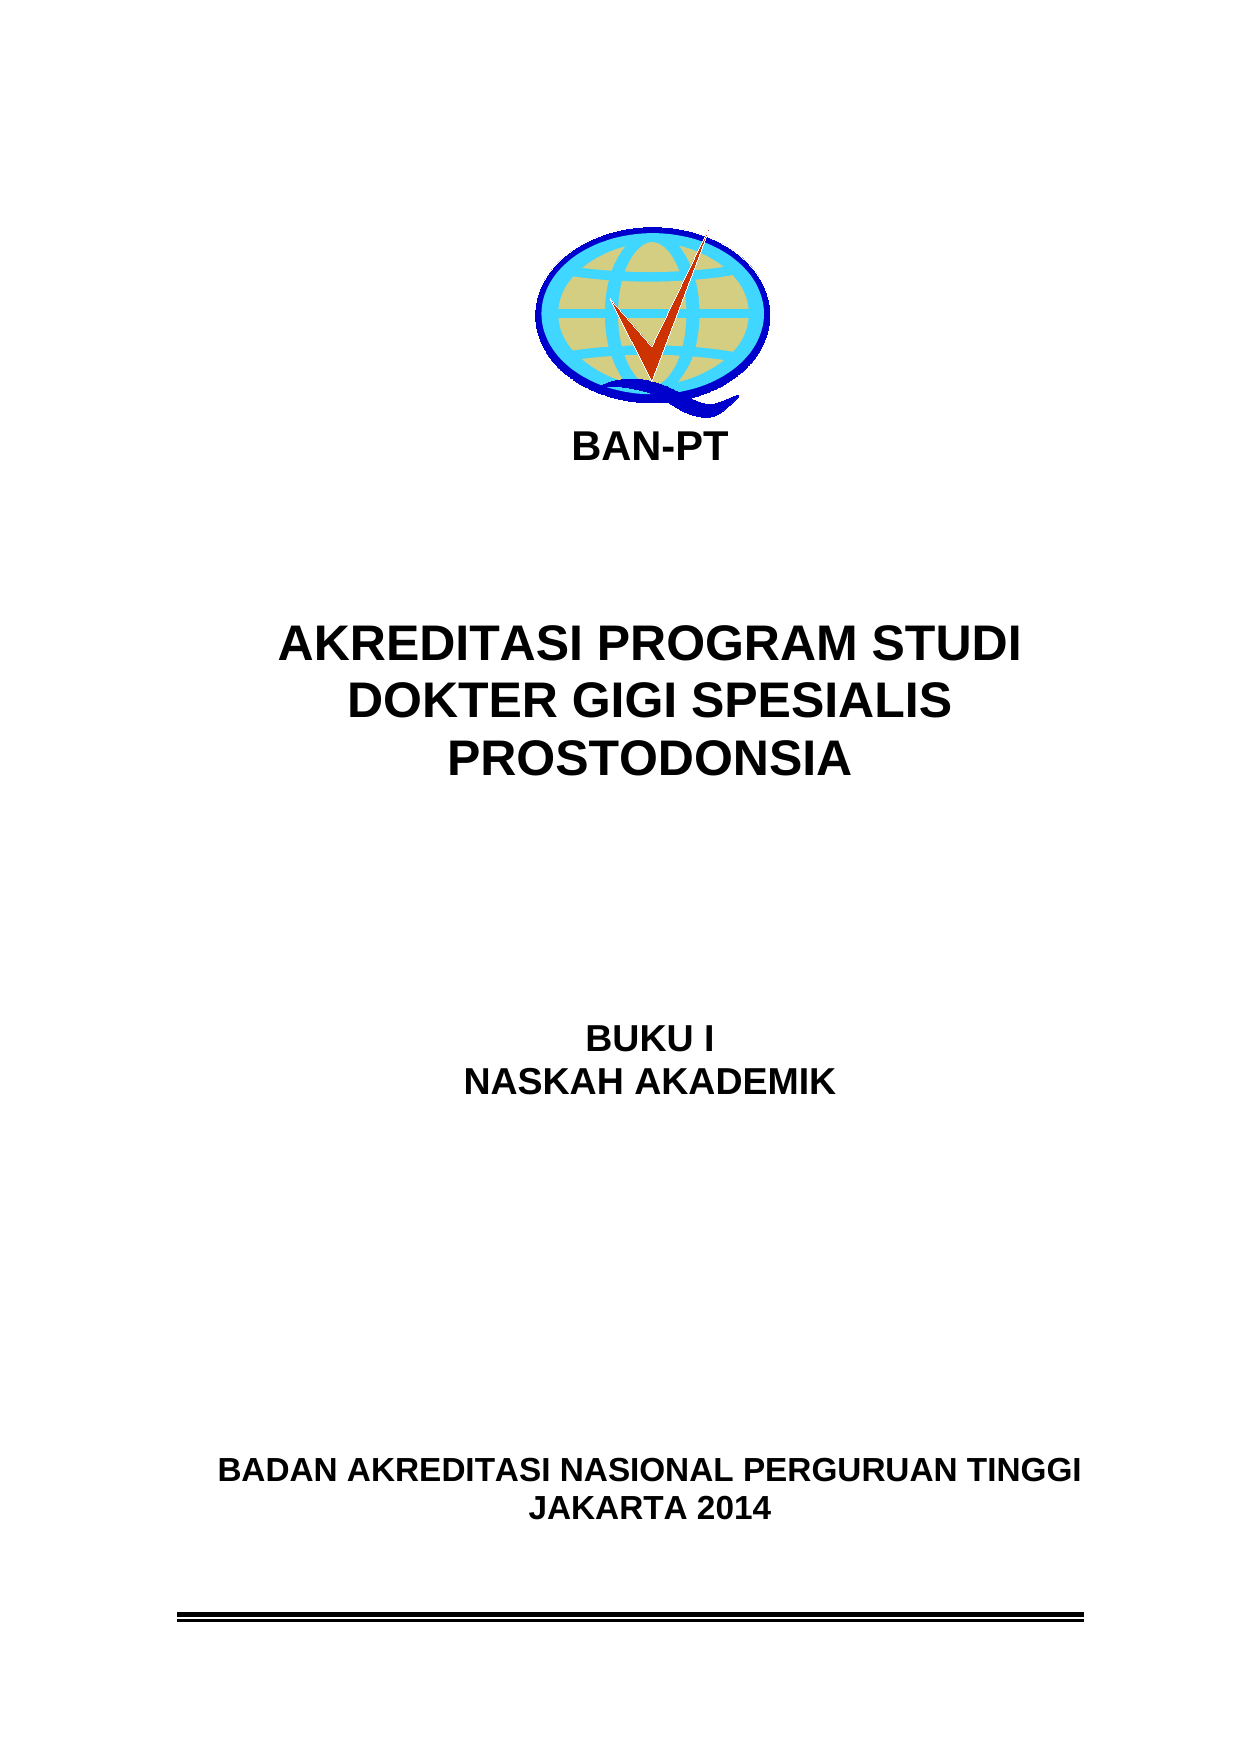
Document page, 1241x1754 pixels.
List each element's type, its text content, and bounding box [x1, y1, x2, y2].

text BUKU I [177, 1016, 1122, 1059]
text NASKAH AKADEMIK [177, 1059, 1122, 1102]
text AKREDITASI PROGRAM STUDI DOKTER GIGI SPESIALIS PROSTODONSIA [177, 613, 1122, 786]
text BAN-PT [177, 422, 1122, 469]
text JAKARTA 2014 [177, 1488, 1122, 1526]
text BADAN AKREDITASI NASIONAL PERGURUAN TINGGI [162, 1449, 1137, 1488]
